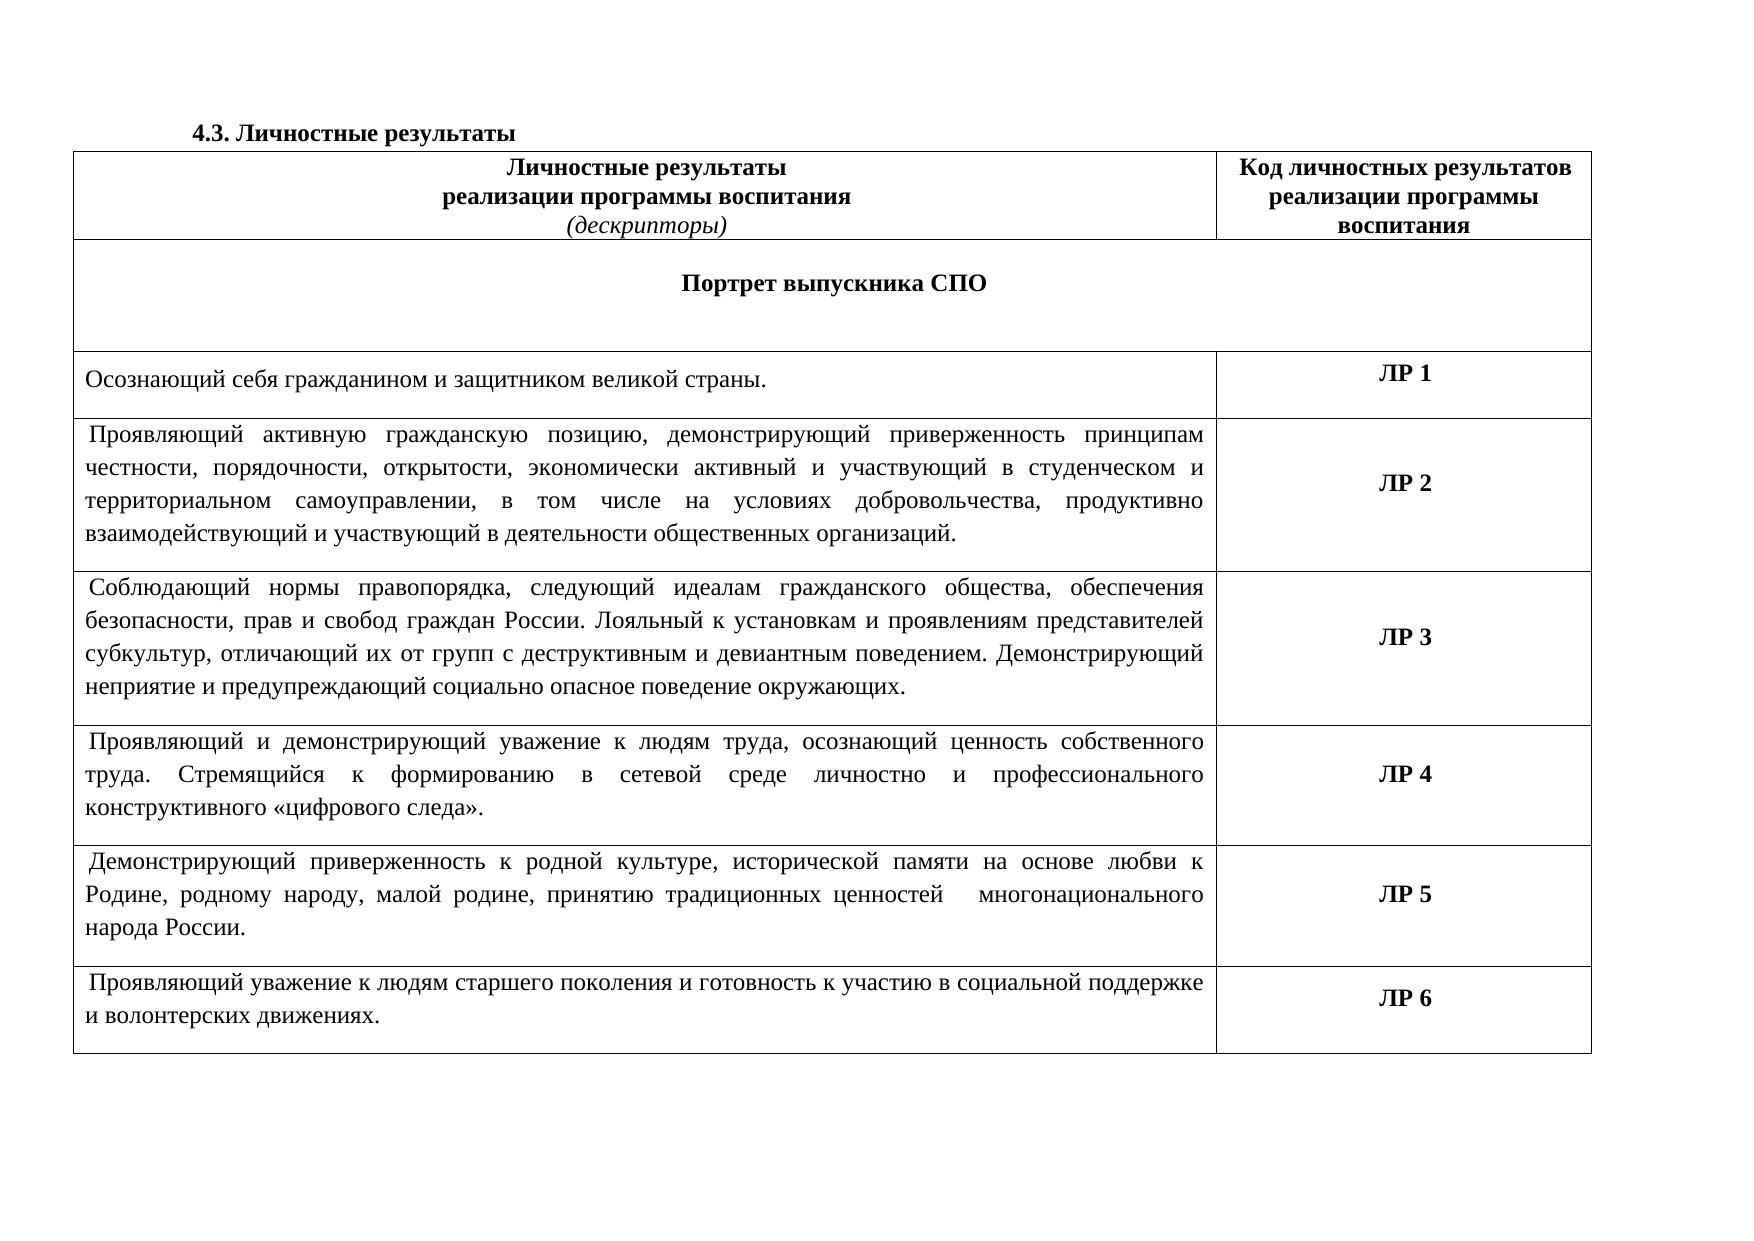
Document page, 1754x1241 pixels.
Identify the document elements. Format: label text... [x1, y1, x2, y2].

table_cell ЛР 6 [1217, 967, 1591, 1053]
text 4.3. Личностные результаты [118, 118, 1636, 147]
table_cell Портрет выпускника СПО [74, 240, 1591, 351]
table_cell Проявляющий и демонстрирующий уважение к людям труда, осознающий ценность собственного труда. Стремящийся к формированию в сетевой среде личностно и профессионального конструктивного «цифрового следа». [74, 726, 1216, 845]
table_cell ЛР 2 [1217, 419, 1591, 571]
table_cell ЛР 1 [1217, 352, 1591, 418]
table_cell ЛР 3 [1217, 572, 1591, 725]
table_cell ЛР 5 [1217, 846, 1591, 966]
table_header Код личностных результатов реализации программы воспитания [1217, 152, 1591, 238]
table_cell Проявляющий уважение к людям старшего поколения и готовность к участию в социальной поддержке и волонтерских движениях. [74, 967, 1216, 1053]
table_cell Соблюдающий нормы правопорядка, следующий идеалам гражданского общества, обеспечения безопасности, прав и свобод граждан России. Лояльный к установкам и проявлениям представителей субкультур, отличающий их от групп с деструктивным и девиантным поведением. Демонстрирующий неприятие и предупреждающий социально опасное поведение окружающих. [74, 572, 1216, 725]
table_cell Демонстрирующий приверженность к родной культуре, исторической памяти на основе любви к Родине, родному народу, малой родине, принятию традиционных ценностей многонационального народа России. [74, 846, 1216, 966]
table_cell Проявляющий активную гражданскую позицию, демонстрирующий приверженность принципам честности, порядочности, открытости, экономически активный и участвующий в студенческом и территориальном самоуправлении, в том числе на условиях добровольчества, продуктивно взаимодействующий и участвующий в деятельности общественных организаций. [74, 419, 1216, 571]
table_cell Осознающий себя гражданином и защитником великой страны. [74, 352, 1216, 418]
table_cell ЛР 4 [1217, 726, 1591, 845]
table_header Личностные результаты реализации программы воспитания (дескрипторы) [74, 152, 1216, 238]
